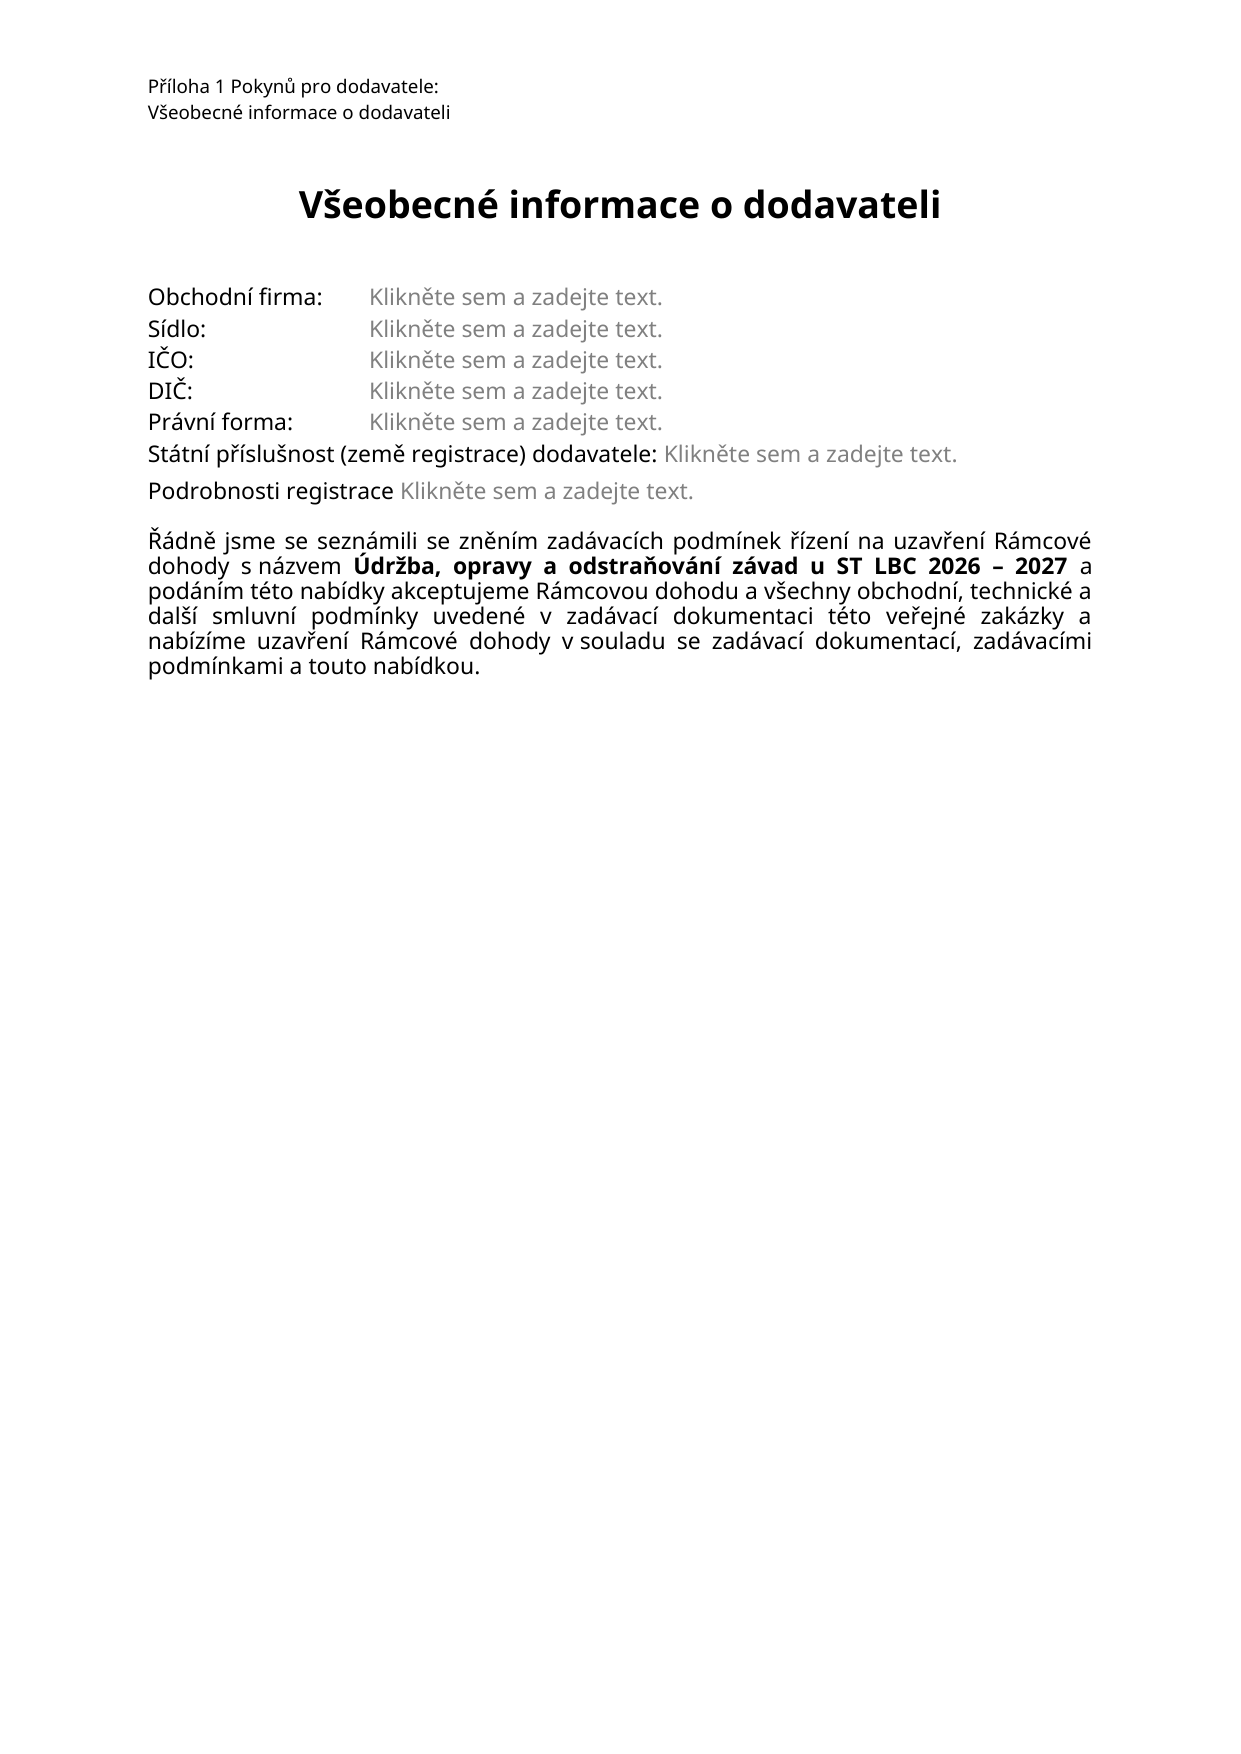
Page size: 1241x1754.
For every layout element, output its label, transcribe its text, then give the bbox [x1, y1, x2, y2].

text IČO: [148, 348, 1093, 373]
text Právní forma: [148, 411, 1093, 436]
text DIČ: [148, 379, 1093, 404]
text Obchodní firma: [148, 286, 1093, 311]
text Státní příslušnost (země registrace) dodavatele: [148, 442, 1093, 467]
text Sídlo: [148, 317, 1093, 342]
text Podrobnosti registrace [148, 479, 1093, 504]
title Všeobecné informace o dodavateli [148, 178, 1093, 229]
text Řádně jsme se seznámili se zněním zadávacích podmínek řízení na uzavření Rámcové dohody s názvem Údržba, opravy a odstraňování závad u ST LBC 2026 – 2027 a podáním této nabídky akceptujeme Rámcovou dohodu a všechny obchodní, technické a další smluvní podmínky uvedené v zadávací dokumentaci této veřejné zakázky a nabízíme uzavření Rámcové dohody v souladu se zadávací dokumentací, zadávacími podmínkami a touto nabídkou. [148, 529, 1093, 679]
